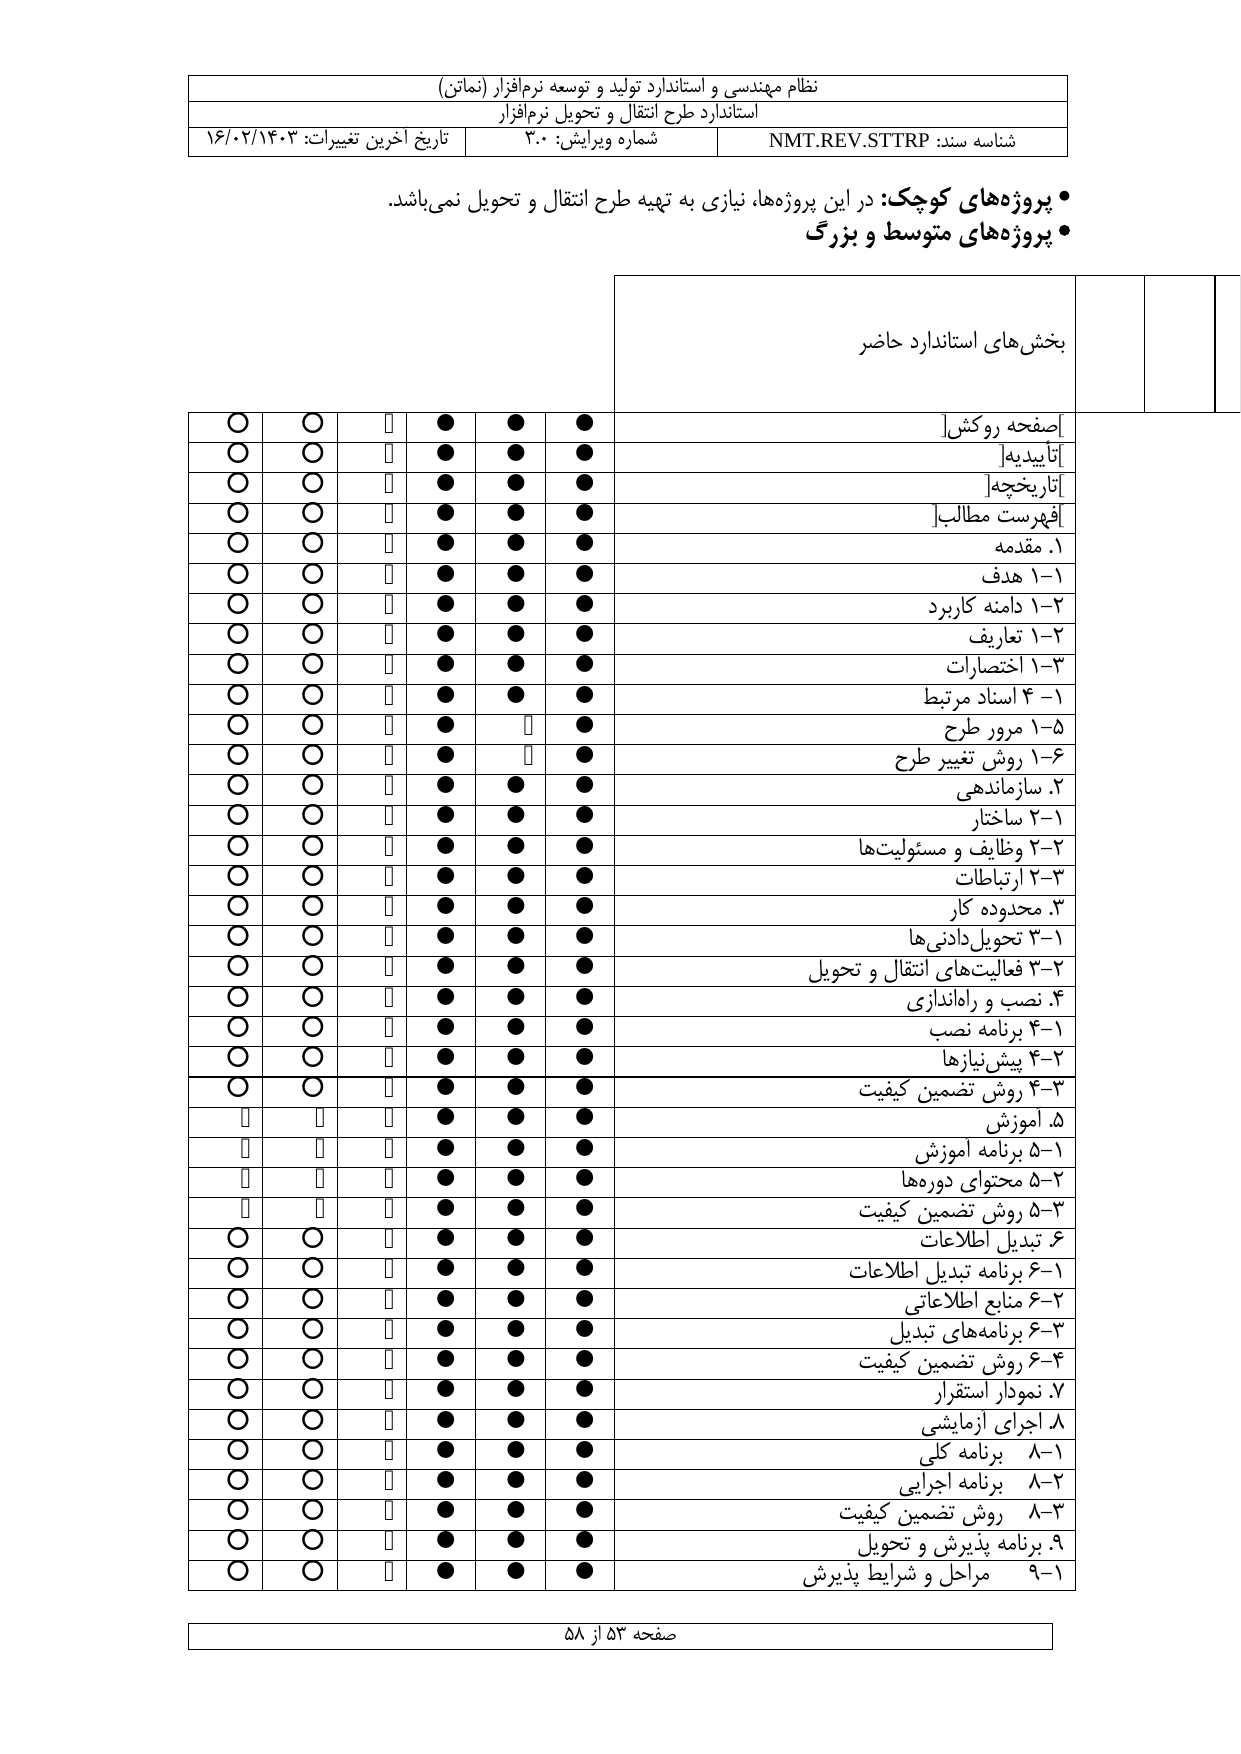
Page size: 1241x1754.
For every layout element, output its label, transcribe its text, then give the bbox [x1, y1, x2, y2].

table_cell [407, 1380, 475, 1409]
table_cell 1. مقدمه [615, 534, 1075, 563]
table_cell [546, 624, 614, 653]
table_cell 2-3 ارتباطات [615, 866, 1075, 895]
table_cell [338, 1229, 406, 1258]
table_cell [546, 1168, 614, 1197]
table_cell [476, 624, 545, 653]
table_cell [476, 1470, 545, 1499]
table_cell [476, 1078, 545, 1107]
table_cell [407, 564, 475, 593]
table_cell [189, 745, 262, 774]
table_cell [476, 1349, 545, 1378]
table_cell [546, 413, 614, 442]
table_cell [263, 926, 337, 956]
table_cell 5-2 محتواي دوره‌ها [615, 1168, 1075, 1197]
table_cell [263, 1561, 337, 1590]
table_cell [476, 1561, 545, 1590]
table_cell [189, 624, 262, 653]
table_cell [476, 806, 545, 835]
table_cell [546, 836, 614, 865]
table_cell [263, 685, 337, 714]
table_cell [476, 1138, 545, 1167]
table_cell [338, 1349, 406, 1378]
table_cell [407, 1229, 475, 1258]
table_cell [546, 1138, 614, 1167]
table_cell [263, 866, 337, 895]
table_cell 3. محدوده كار [615, 896, 1075, 925]
table_cell [476, 1440, 545, 1469]
table_cell [546, 534, 614, 563]
table_cell [263, 594, 337, 623]
table_cell [546, 1500, 614, 1529]
table_cell [476, 594, 545, 623]
table_cell [189, 1108, 262, 1137]
table_cell [546, 775, 614, 804]
table_cell [189, 1017, 262, 1046]
table_cell 4-1 برنامه نصب [615, 1017, 1075, 1046]
table_cell ]صفحه روكش[ [615, 413, 1075, 442]
table_cell [407, 685, 475, 714]
table_cell 7. نمودار استقرار [615, 1380, 1075, 1409]
table_cell [476, 443, 545, 472]
table_cell [476, 715, 545, 744]
table_cell 6. تبديل اطلاعات [615, 1229, 1075, 1258]
table_cell [263, 1078, 337, 1107]
table_cell [263, 1500, 337, 1529]
table_cell [189, 1198, 262, 1227]
table_cell [263, 1017, 337, 1046]
table_cell [189, 443, 262, 472]
table_cell [263, 443, 337, 472]
table_cell [546, 896, 614, 925]
table_cell [263, 715, 337, 744]
table_cell [263, 896, 337, 925]
table_cell [338, 1259, 406, 1288]
table_cell [338, 1319, 406, 1348]
table_cell [338, 1440, 406, 1469]
table_cell [263, 987, 337, 1016]
table_cell [407, 1319, 475, 1348]
table_cell [407, 1440, 475, 1469]
table_cell [338, 564, 406, 593]
table_cell [546, 926, 614, 956]
table_cell [476, 957, 545, 986]
table_cell [338, 896, 406, 925]
table_cell [407, 413, 475, 442]
table_cell ]تاريخچه[ [615, 473, 1075, 502]
table_cell [189, 1319, 262, 1348]
table_cell [407, 1047, 475, 1076]
table_cell 6-1 برنامه تبديل اطلاعات [615, 1259, 1075, 1288]
table_cell [546, 866, 614, 895]
table_cell [338, 1561, 406, 1590]
table_cell [476, 836, 545, 865]
table_cell [476, 987, 545, 1016]
table_cell [476, 1531, 545, 1560]
table_cell [476, 1259, 545, 1288]
table_cell 2. سازماندهي [615, 775, 1075, 804]
table_cell [546, 1229, 614, 1258]
table_cell [263, 1289, 337, 1318]
table_cell [189, 987, 262, 1016]
table_cell [546, 564, 614, 593]
table_cell [263, 957, 337, 986]
table_cell [476, 413, 545, 442]
table_cell [476, 1500, 545, 1529]
table_cell [476, 655, 545, 684]
table_cell [476, 926, 545, 956]
table_cell [546, 685, 614, 714]
table_cell [263, 655, 337, 684]
table_cell 8-1 برنامه كلي [615, 1440, 1075, 1469]
table_cell [338, 745, 406, 774]
table_cell [263, 1380, 337, 1409]
table_cell [338, 594, 406, 623]
table_cell [546, 504, 614, 533]
table_cell [263, 1319, 337, 1348]
table_cell 1-3 اختصارات [615, 655, 1075, 684]
table_cell [407, 1198, 475, 1227]
table_cell [189, 534, 262, 563]
table_cell [407, 866, 475, 895]
table_cell [407, 745, 475, 774]
table_cell [476, 1229, 545, 1258]
table_cell 1-2 تعاريف [615, 624, 1075, 653]
table_cell [263, 413, 337, 442]
table_cell 5-1 برنامه آموزش [615, 1138, 1075, 1167]
table_cell [338, 1380, 406, 1409]
table_cell [338, 1500, 406, 1529]
table_cell [338, 504, 406, 533]
table_cell [546, 1410, 614, 1439]
table_cell ]تأییديه[ [615, 443, 1075, 472]
table_cell 4. نصب و راه‌اندازي [615, 987, 1075, 1016]
table_cell [407, 926, 475, 956]
table_cell [263, 1531, 337, 1560]
table_cell [338, 1078, 406, 1107]
table_cell [476, 1410, 545, 1439]
table_cell 8-3 روش تضمين كيفيت [615, 1500, 1075, 1529]
table_cell [546, 715, 614, 744]
table_cell [189, 775, 262, 804]
table_cell [407, 594, 475, 623]
table_cell [189, 806, 262, 835]
table_cell [546, 957, 614, 986]
table_cell [189, 926, 262, 956]
table_cell [546, 1349, 614, 1378]
table_cell [263, 1108, 337, 1137]
table_cell [407, 624, 475, 653]
table_cell [189, 1440, 262, 1469]
table_cell [338, 836, 406, 865]
table_cell 2-2 وظايف و مسئوليت‌ها [615, 836, 1075, 865]
table_cell [476, 896, 545, 925]
table_cell [476, 1198, 545, 1227]
table_cell [338, 1108, 406, 1137]
table_cell [189, 1138, 262, 1167]
table_cell [407, 896, 475, 925]
table_cell [476, 504, 545, 533]
table_cell [476, 1168, 545, 1197]
table_cell [546, 1531, 614, 1560]
table_cell 5-3 روش تضمين كيفيت [615, 1198, 1075, 1227]
table_cell [263, 534, 337, 563]
table_cell [476, 1017, 545, 1046]
table_cell [476, 1319, 545, 1348]
table_cell [476, 745, 545, 774]
table_cell [263, 624, 337, 653]
table_cell [338, 413, 406, 442]
table_cell [546, 473, 614, 502]
table_cell [189, 1229, 262, 1258]
table_cell 8. اجراي آزمايشي [615, 1410, 1075, 1439]
table_cell [189, 1410, 262, 1439]
table_cell [546, 594, 614, 623]
table_cell [407, 1410, 475, 1439]
table_cell [338, 685, 406, 714]
table_cell [338, 1168, 406, 1197]
table_cell [338, 534, 406, 563]
table_cell [546, 1561, 614, 1590]
table_cell [189, 1561, 262, 1590]
table_cell [189, 655, 262, 684]
table_cell [338, 1138, 406, 1167]
table_cell [189, 594, 262, 623]
table_cell [546, 1047, 614, 1076]
table_cell [189, 1047, 262, 1076]
table_cell 5. آموزش [615, 1108, 1075, 1137]
table_cell 9-1 مراحل و شرايط پذيرش [615, 1561, 1075, 1590]
table_cell [189, 1259, 262, 1288]
table_cell 4-3 روش تضمين كيفيت [615, 1078, 1075, 1107]
table_cell [263, 564, 337, 593]
table_cell [263, 745, 337, 774]
table_header بخش‌هاي استاندارد حاضر [615, 276, 1075, 412]
table_cell [476, 534, 545, 563]
table_cell [263, 1259, 337, 1288]
table_cell [476, 1108, 545, 1137]
table_cell [263, 1349, 337, 1378]
table_cell [189, 1168, 262, 1197]
table_cell [338, 987, 406, 1016]
table_cell [189, 1078, 262, 1107]
table_cell 1-2 دامنه كاربرد [615, 594, 1075, 623]
table_cell [476, 775, 545, 804]
table_cell [407, 443, 475, 472]
table_cell [189, 1531, 262, 1560]
table_cell [338, 1289, 406, 1318]
table_cell 8-2 برنامه اجرايي [615, 1470, 1075, 1499]
table_cell [407, 504, 475, 533]
table_cell [189, 836, 262, 865]
table_cell [546, 1198, 614, 1227]
table_cell 6-4 روش تضمين كيفيت [615, 1349, 1075, 1378]
table_cell [546, 655, 614, 684]
table_cell [263, 806, 337, 835]
table_cell [189, 504, 262, 533]
table_cell [407, 1078, 475, 1107]
table_cell [189, 413, 262, 442]
table_cell [189, 1380, 262, 1409]
table_cell [407, 1259, 475, 1288]
table_cell [263, 1440, 337, 1469]
table_cell [338, 655, 406, 684]
table_cell [338, 957, 406, 986]
table_cell [407, 1561, 475, 1590]
table_cell [407, 987, 475, 1016]
table_cell [546, 1470, 614, 1499]
table_cell [263, 1168, 337, 1197]
table_cell 6-3 برنامه‌هاي تبديل [615, 1319, 1075, 1348]
table_cell 1-5 مرور طرح [615, 715, 1075, 744]
table_cell [546, 1380, 614, 1409]
table_cell [263, 775, 337, 804]
table_cell 6-2 منابع اطلاعاتي [615, 1289, 1075, 1318]
table_cell [338, 715, 406, 744]
table_cell [338, 866, 406, 895]
table_cell [407, 775, 475, 804]
table_cell 9. برنامه پذيرش و تحويل [615, 1531, 1075, 1560]
table_cell [263, 1138, 337, 1167]
table_cell [189, 1470, 262, 1499]
table_cell 3-2 فعاليت‌هاي انتقال و تحويل [615, 957, 1075, 986]
list پروژه‌های کوچک: در این پروژه‌ها، نیازی به تهیه طرح انتقال و تحویل نمی‌باشد. [187, 186, 1059, 216]
table_cell [189, 896, 262, 925]
table_cell [338, 775, 406, 804]
table_cell 1-6 روش تغيير طرح [615, 745, 1075, 774]
table_cell [189, 957, 262, 986]
table_cell [338, 443, 406, 472]
table_cell [476, 1289, 545, 1318]
table_cell [189, 473, 262, 502]
table_cell [476, 564, 545, 593]
table_cell [407, 655, 475, 684]
table_cell [189, 685, 262, 714]
table_cell [263, 473, 337, 502]
table_cell [338, 1470, 406, 1499]
table_cell [546, 1078, 614, 1107]
table_cell [546, 1259, 614, 1288]
table_cell [189, 1349, 262, 1378]
table_cell [263, 836, 337, 865]
table_cell [189, 1289, 262, 1318]
table_cell [407, 1168, 475, 1197]
table_cell [189, 1500, 262, 1529]
table_cell [407, 957, 475, 986]
table_cell [189, 866, 262, 895]
table_cell [546, 1289, 614, 1318]
table_cell [407, 1289, 475, 1318]
table_cell [407, 806, 475, 835]
table_cell [338, 1017, 406, 1046]
table_cell [546, 1017, 614, 1046]
table_cell [546, 1319, 614, 1348]
table_cell [338, 1198, 406, 1227]
table_cell 3-1 تحويل‌دادني‌ها [615, 926, 1075, 956]
table_cell [263, 1410, 337, 1439]
table_cell [407, 836, 475, 865]
table_cell [338, 1410, 406, 1439]
table_cell [338, 473, 406, 502]
table_cell [263, 504, 337, 533]
table_cell [263, 1047, 337, 1076]
table_cell [476, 473, 545, 502]
table_cell [407, 534, 475, 563]
table_cell [338, 624, 406, 653]
table_cell [407, 1138, 475, 1167]
list پروژه‌های متوسط و بزرگ [187, 220, 1059, 250]
table_cell 4-2 پيش‌نيازها [615, 1047, 1075, 1076]
table_cell ]فهرست مطالب[ [615, 504, 1075, 533]
table_cell [263, 1198, 337, 1227]
table_cell [546, 1108, 614, 1137]
table_cell [338, 1047, 406, 1076]
table_cell [407, 1531, 475, 1560]
table_cell [546, 1440, 614, 1469]
table_cell [263, 1229, 337, 1258]
table_cell [338, 806, 406, 835]
table_cell 2-1 ساختار [615, 806, 1075, 835]
table_cell [338, 1531, 406, 1560]
table_cell [407, 1500, 475, 1529]
table_cell [546, 745, 614, 774]
table_cell [407, 1017, 475, 1046]
table_cell [407, 715, 475, 744]
table_cell [407, 1470, 475, 1499]
table_cell [476, 866, 545, 895]
table_cell [476, 1047, 545, 1076]
table_cell [476, 685, 545, 714]
table_cell [263, 1470, 337, 1499]
table_cell [546, 987, 614, 1016]
table_cell [546, 443, 614, 472]
table_cell [546, 806, 614, 835]
table_cell 1-1 هدف [615, 564, 1075, 593]
table_cell [476, 1380, 545, 1409]
table_cell [407, 1349, 475, 1378]
table_cell [338, 926, 406, 956]
table_cell [189, 564, 262, 593]
table_cell [189, 715, 262, 744]
table_cell 1- 4 اسناد مرتبط [615, 685, 1075, 714]
table_cell [407, 1108, 475, 1137]
table_cell [407, 473, 475, 502]
